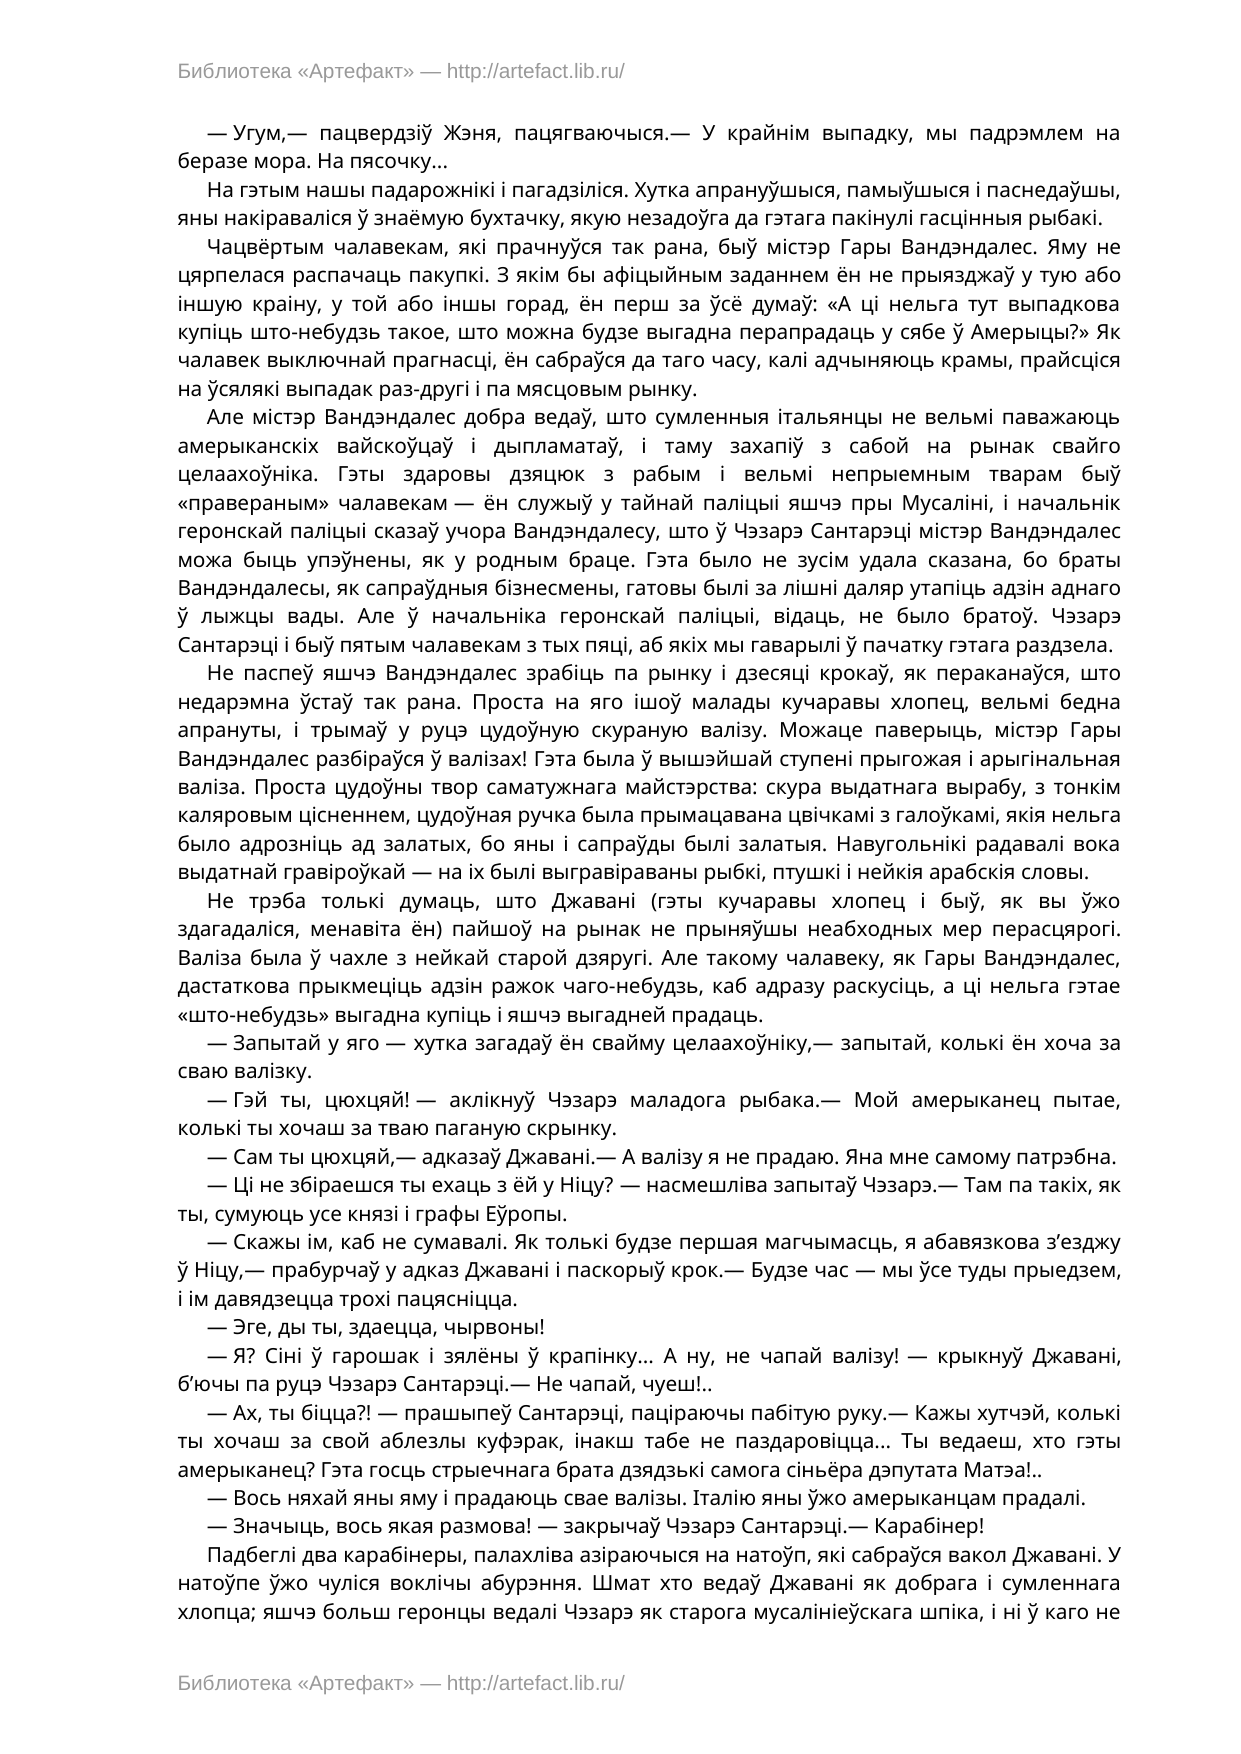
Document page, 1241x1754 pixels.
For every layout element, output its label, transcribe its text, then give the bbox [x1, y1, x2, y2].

text На гэтым нашы падарожнікі і пагадзіліся. Хутка апрануўшыся, памыўшыся і паснедаўшы, яны накіраваліся ў знаёмую бухтачку, якую незадоўга да гэтага пакінулі гасцінныя рыбакі. [177, 175, 1122, 232]
text Чацвёртым чалавекам, які прачнуўся так рана, быў містэр Гары Вандэндалес. Яму не цярпелася распачаць пакупкі. З якім бы афіцыйным заданнем ён не прыязджаў у тую або іншую краіну, у той або іншы горад, ён перш за ўсё думаў: «А ці нельга тут выпадкова купіць што-небудзь такое, што можна будзе выгадна перапрадаць у сябе ў Амерыцы?» Як чалавек выключнай прагнасці, ён сабраўся да таго часу, калі адчыняюць крамы, прайсціся на ўсялякі выпадак раз-другі і па мясцовым рынку. [177, 232, 1122, 402]
text — Ах, ты біцца?! — прашыпеў Сантарэці, паціраючы пабітую руку.— Кажы хутчэй, колькі ты хочаш за свой аблезлы куфэрак, інакш табе не паздаровіцца... Ты ведаеш, хто гэты амерыканец? Гэта госць стрыечнага брата дзядзькі самога сіньёра дэпутата Матэа!.. [177, 1398, 1122, 1483]
text Не трэба толькі думаць, што Джавані (гэты кучаравы хлопец і быў, як вы ўжо здагадаліся, менавіта ён) пайшоў на рынак не прыняўшы неабходных мер перасцярогі. Валіза была ў чахле з нейкай старой дзяругі. Але такому чалавеку, як Гары Вандэндалес, дастаткова прыкмеціць адзін ражок чаго-небудзь, каб адразу раскусіць, а ці нельга гэтае «што-небудзь» выгадна купіць і яшчэ выгадней прадаць. [177, 886, 1122, 1028]
text — Ці не збіраешся ты ехаць з ёй у Ніцу? — насмешліва запытаў Чэзарэ.— Там па такіх, як ты, сумуюць усе князі і графы Еўропы. [177, 1170, 1122, 1227]
text — Значыць, вось якая размова! — закрычаў Чэзарэ Сантарэці.— Карабінер! [177, 1512, 1122, 1540]
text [177, 1540, 1122, 1625]
text — Угум,— пацвердзіў Жэня, пацягваючыся.— У крайнім выпадку, мы падрэмлем на беразе мора. На пясочку... [177, 118, 1122, 175]
text — Скажы ім, каб не сумавалі. Як толькі будзе першая магчымасць, я абавязкова з’езджу ў Ніцу,— прабурчаў у адказ Джавані і паскорыў крок.— Будзе час — мы ўсе туды прыедзем, і ім давядзецца трохі пацясніцца. [177, 1227, 1122, 1312]
text — Эге, ды ты, здаецца, чырвоны! [177, 1312, 1122, 1341]
text — Запытай у яго — хутка загадаў ён свайму целаахоўніку,— запытай, колькі ён хоча за сваю валізку. [177, 1028, 1122, 1085]
text — Вось няхай яны яму і прадаюць свае валізы. Італію яны ўжо амерыканцам прадалі. [177, 1483, 1122, 1512]
text Але містэр Вандэндалес добра ведаў, што сумленныя італьянцы не вельмі паважаюць амерыканскіх вайскоўцаў і дыпламатаў, і таму захапіў з сабой на рынак свайго целаахоўніка. Гэты здаровы дзяцюк з рабым і вельмі непрыемным тварам быў «правераным» чалавекам — ён служыў у тайнай паліцыі яшчэ пры Мусаліні, і начальнік геронскай паліцыі сказаў учора Вандэндалесу, што ў Чэзарэ Сантарэці містэр Вандэндалес можа быць упэўнены, як у родным браце. Гэта было не зусім удала сказана, бо браты Вандэндалесы, як сапраўдныя бізнесмены, гатовы былі за лішні даляр утапіць адзін аднаго ў лыжцы вады. Але ў начальніка геронскай паліцыі, відаць, не было братоў. Чэзарэ Сантарэці і быў пятым чалавекам з тых пяці, аб якіх мы гаварылі ў пачатку гэтага раздзела. [177, 402, 1122, 658]
text — Я? Сіні ў гарошак і зялёны ў крапінку... А ну, не чапай валізу! — крыкнуў Джавані, б’ючы па руцэ Чэзарэ Сантарэці.— Не чапай, чуеш!.. [177, 1341, 1122, 1398]
text Не паспеў яшчэ Вандэндалес зрабіць па рынку і дзесяці крокаў, як пераканаўся, што недарэмна ўстаў так рана. Проста на яго ішоў малады кучаравы хлопец, вельмі бедна апрануты, і трымаў у руцэ цудоўную скураную валізу. Можаце паверыць, містэр Гары Вандэндалес разбіраўся ў валізах! Гэта была ў вышэйшай ступені прыгожая і арыгінальная валіза. Проста цудоўны твор саматужнага майстэрства: скура выдатнага вырабу, з тонкім каляровым цісненнем, цудоўная ручка была прымацавана цвічкамі з галоўкамі, якія нельга было адрозніць ад залатых, бо яны і сапраўды былі залатыя. Навугольнікі радавалі вока выдатнай гравіроўкай — на іх былі выгравіраваны рыбкі, птушкі і нейкія арабскія словы. [177, 658, 1122, 886]
text — Сам ты цюхцяй,— адказаў Джавані.— А валізу я не прадаю. Яна мне самому патрэбна. [177, 1142, 1122, 1170]
text — Гэй ты, цюхцяй! — аклікнуў Чэзарэ маладога рыбака.— Мой амерыканец пытае, колькі ты хочаш за тваю паганую скрынку. [177, 1085, 1122, 1142]
